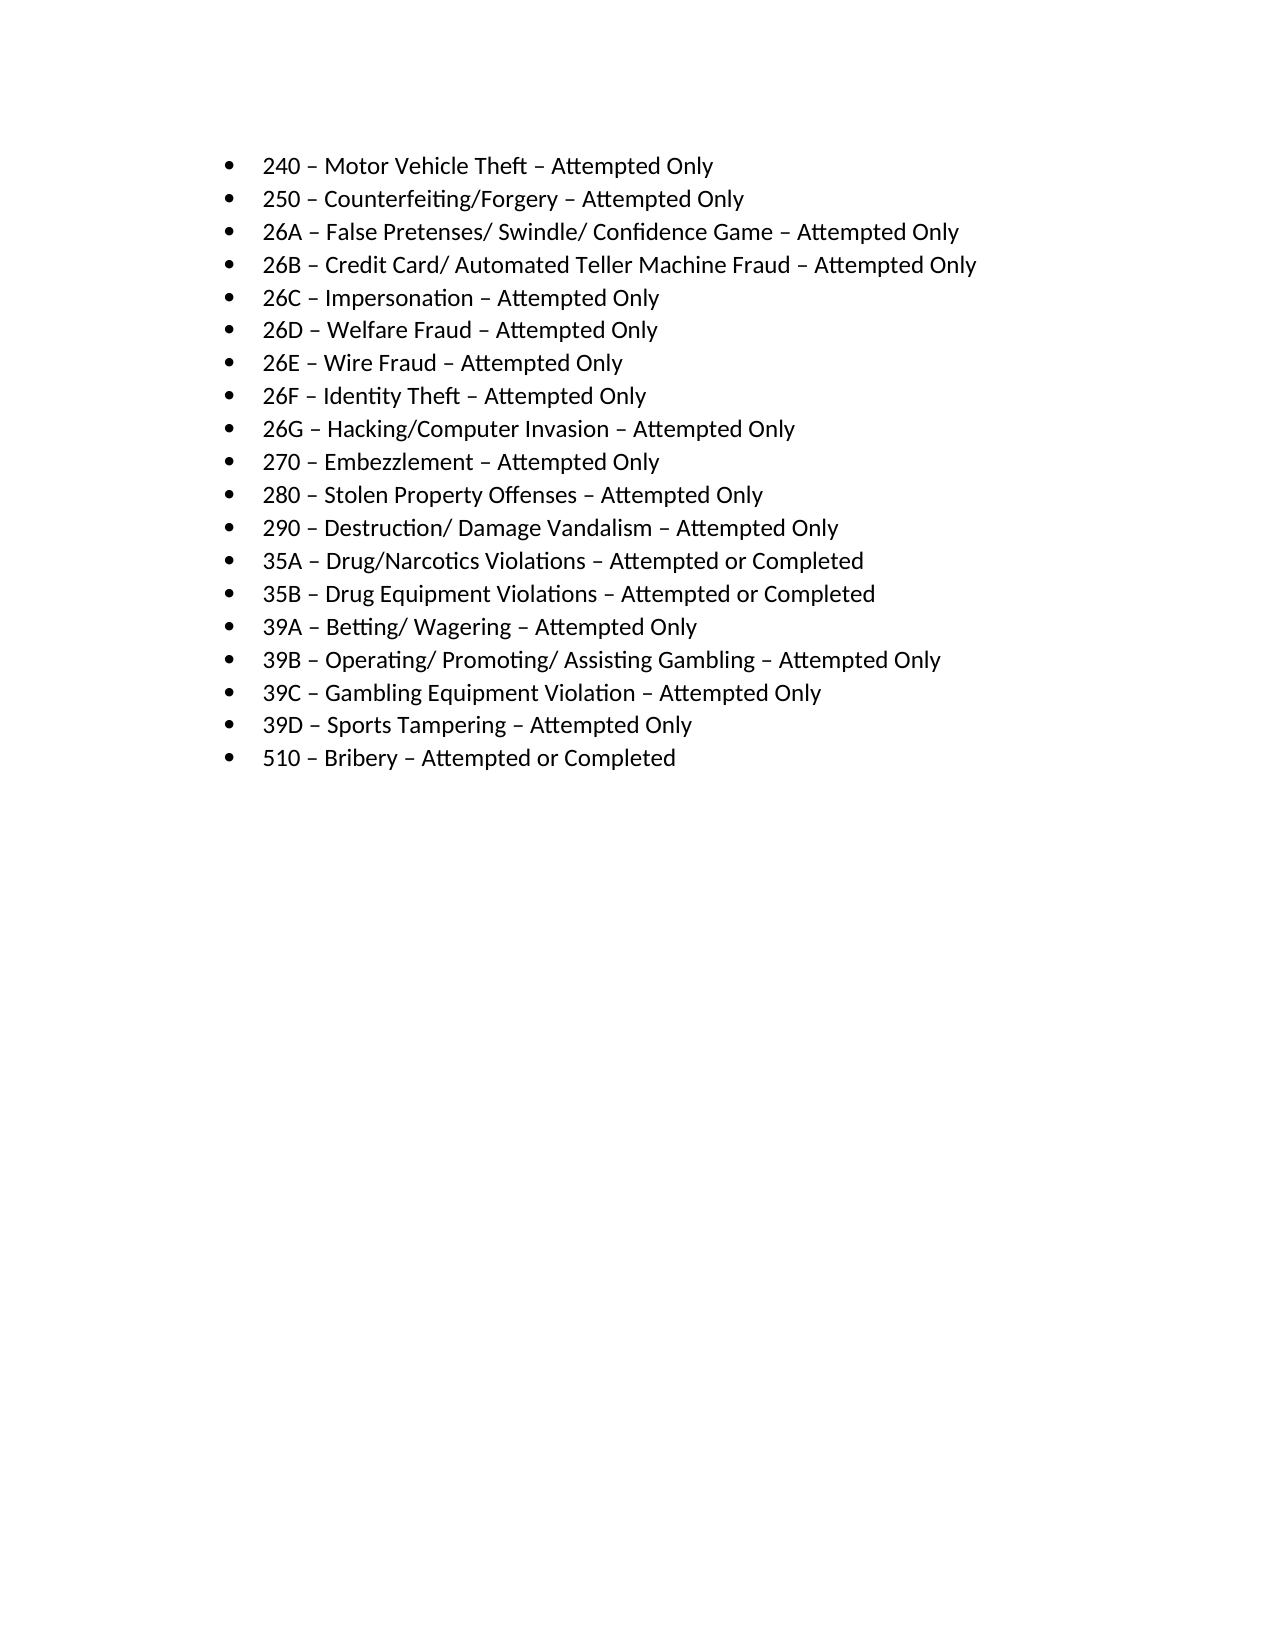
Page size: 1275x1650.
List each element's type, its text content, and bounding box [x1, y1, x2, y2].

list 240 – Motor Vehicle Theft – Attempted Only [225, 150, 1125, 181]
list 35B – Drug Equipment Violations – Attempted or Completed [225, 578, 1125, 608]
list 26E – Wire Fraud – Attempted Only [225, 347, 1125, 378]
list 280 – Stolen Property Offenses – Attempted Only [225, 479, 1125, 510]
list 35A – Drug/Narcotics Violations – Attempted or Completed [225, 545, 1125, 576]
list 26A – False Pretenses/ Swindle/ Confidence Game – Attempted Only [225, 216, 1125, 246]
list 250 – Counterfeiting/Forgery – Attempted Only [225, 183, 1125, 213]
list 26F – Identity Theft – Attempted Only [225, 380, 1125, 411]
list 39A – Betting/ Wagering – Attempted Only [225, 611, 1125, 641]
list 39B – Operating/ Promoting/ Assisting Gambling – Attempted Only [225, 644, 1125, 674]
list 290 – Destruction/ Damage Vandalism – Attempted Only [225, 512, 1125, 543]
list 39D – Sports Tampering – Attempted Only [225, 709, 1125, 740]
list 26C – Impersonation – Attempted Only [225, 282, 1125, 312]
list 39C – Gambling Equipment Violation – Attempted Only [225, 677, 1125, 707]
list 26B – Credit Card/ Automated Teller Machine Fraud – Attempted Only [225, 249, 1125, 279]
list 270 – Embezzlement – Attempted Only [225, 446, 1125, 477]
list 510 – Bribery – Attempted or Completed [225, 742, 1125, 773]
list 26G – Hacking/Computer Invasion – Attempted Only [225, 413, 1125, 444]
list 26D – Welfare Fraud – Attempted Only [225, 314, 1125, 345]
